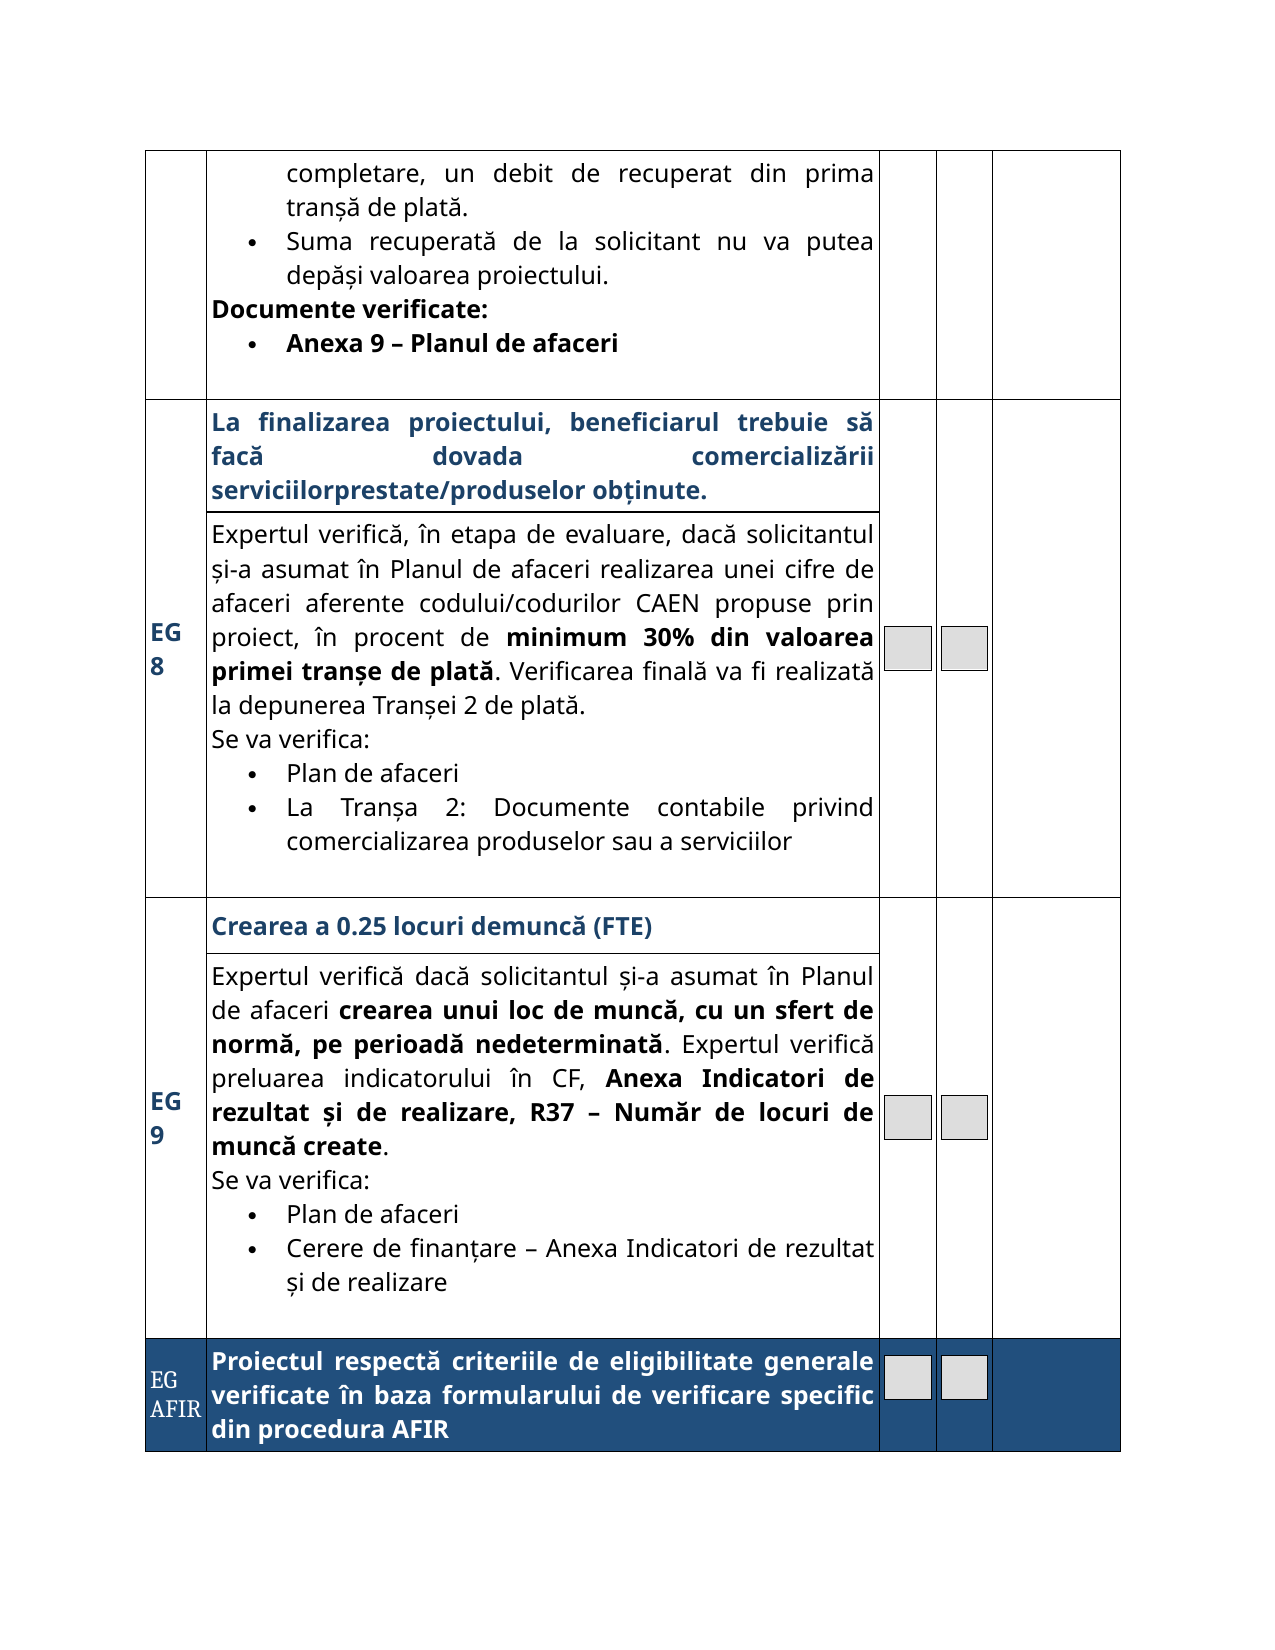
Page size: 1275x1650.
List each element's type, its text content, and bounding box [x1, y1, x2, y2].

table_cell Proiectul respectă criteriile de eligibilitate generale verificate în baza formularului de verificare specific din procedura AFIR [207, 1339, 879, 1451]
table_cell [993, 1339, 1120, 1451]
table_cell [937, 1339, 992, 1451]
table_cell [937, 400, 992, 897]
table_cell EG 8 [146, 400, 206, 897]
table_cell [880, 400, 936, 897]
table_cell [937, 898, 992, 1338]
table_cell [207, 151, 879, 399]
table_cell Expertul verifică dacă solicitantul și-a asumat în Planul de afaceri crearea unui loc de muncă, cu un sfert de normă, pe perioadă nedeterminată. Expertul verifică preluarea indicatorului în CF, Anexa Indicatori de rezultat și de realizare, R37 – Număr de locuri de muncă create. Se va verifica: Plan de afaceri Cerere de finanțare – Anexa Indicatori de rezultat și de realizare [207, 954, 879, 1338]
table_cell EG 9 [146, 898, 206, 1338]
table_cell Expertul verifică, în etapa de evaluare, dacă solicitantul și-a asumat în Planul de afaceri realizarea unei cifre de afaceri aferente codului/codurilor CAEN propuse prin proiect, în procent de minimum 30% din valoarea primei tranșe de plată. Verificarea finală va fi realizată la depunerea Tranșei 2 de plată. Se va verifica: Plan de afaceri La Tranșa 2: Documente contabile privind comercializarea produselor sau a serviciilor [207, 513, 879, 897]
table_cell Crearea a 0.25 locuri demuncă (FTE) [207, 898, 879, 953]
table_cell [993, 898, 1120, 1338]
table_cell EG AFIR [146, 1339, 206, 1451]
table_cell [880, 898, 936, 1338]
table_cell [993, 400, 1120, 897]
table_cell [880, 1339, 936, 1451]
table_cell La finalizarea proiectului, beneficiarul trebuie să facă dovada comercializării serviciilorprestate/produselor obținute. [207, 400, 879, 511]
